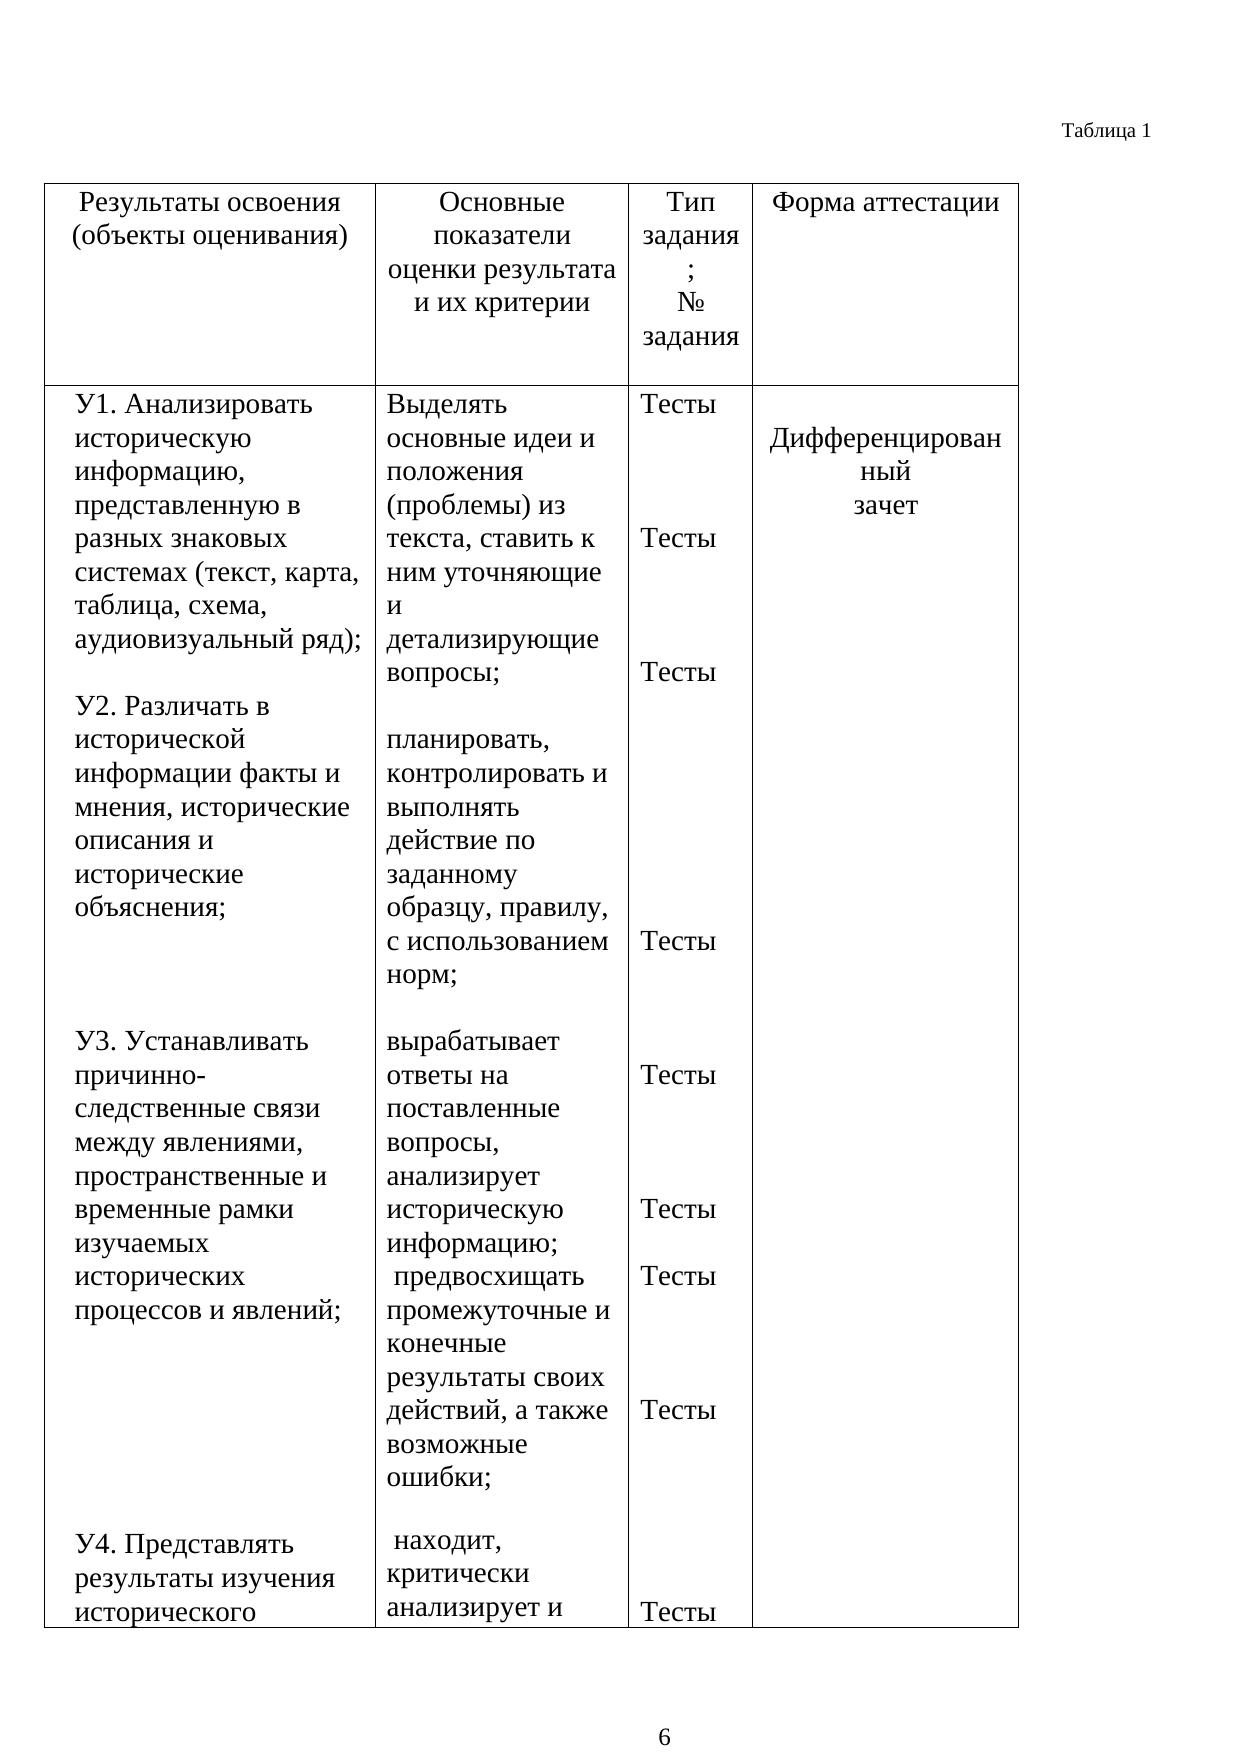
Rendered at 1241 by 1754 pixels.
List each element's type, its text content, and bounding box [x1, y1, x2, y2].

table_header Форма аттестации [753, 184, 1018, 385]
table_header Тип задания; № задания [629, 184, 752, 385]
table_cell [376, 386, 628, 1627]
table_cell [45, 386, 375, 1627]
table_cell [629, 386, 752, 1627]
text Таблица 1 [177, 118, 1152, 142]
table_header Основные показатели оценки результата и их критерии [376, 184, 628, 385]
table_header Результаты освоения (объекты оценивания) [45, 184, 375, 385]
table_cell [753, 386, 1018, 1627]
